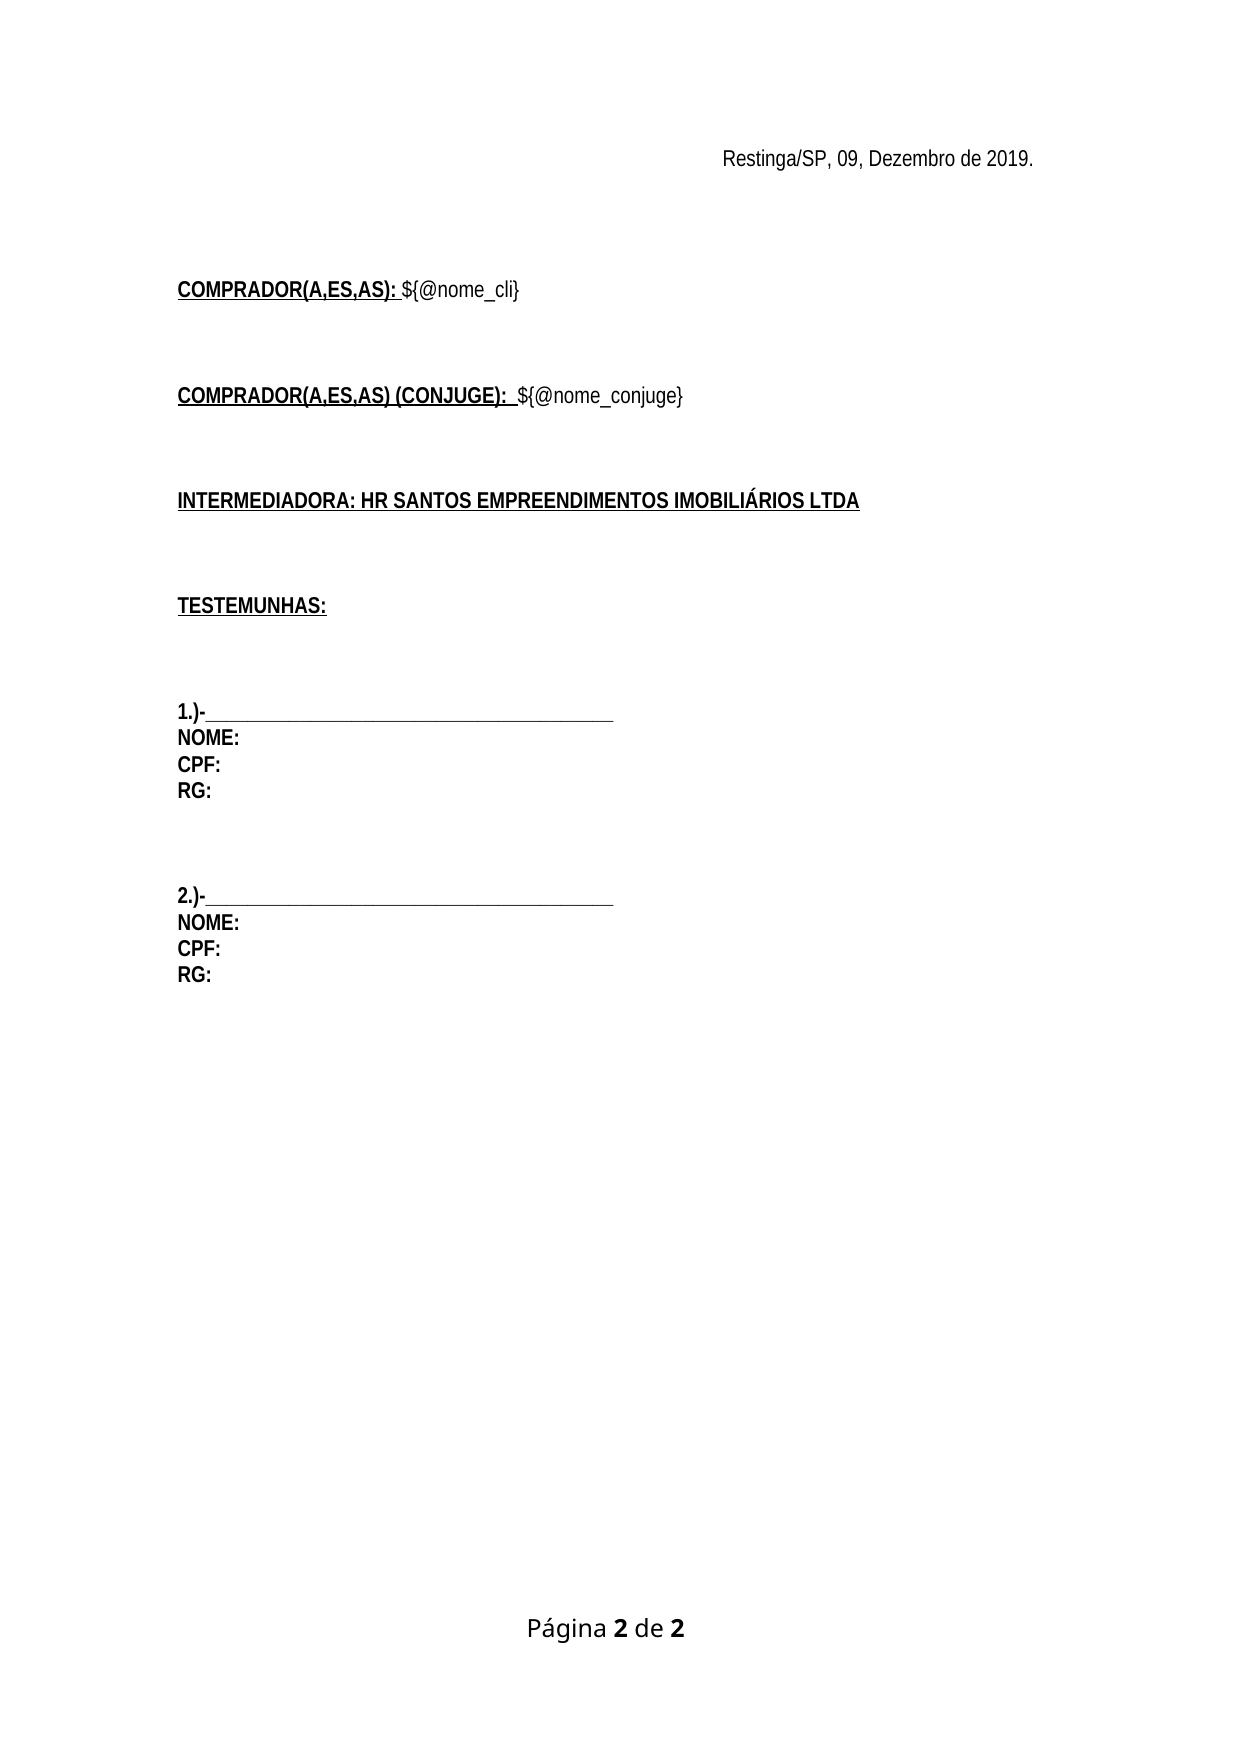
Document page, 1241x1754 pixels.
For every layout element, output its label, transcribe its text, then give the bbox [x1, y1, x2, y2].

text INTERMEDIADORA: HR SANTOS EMPREENDIMENTOS IMOBILIÁRIOS LTDA [177, 487, 1033, 513]
text COMPRADOR(A,ES,AS): ${@nome_cli} [177, 276, 1033, 303]
text CPF: [177, 935, 1106, 961]
text NOME: [177, 724, 1106, 751]
text COMPRADOR(A,ES,AS) (CONJUGE): ${@nome_conjuge} [177, 382, 1033, 408]
text 2.)-_______________________________________ [177, 882, 1106, 909]
text Restinga/SP, 09, Dezembro de 2019. [177, 144, 1033, 171]
text CPF: [177, 751, 1106, 777]
text TESTEMUNHAS: [177, 592, 1033, 619]
text 1.)-_______________________________________ [177, 698, 1106, 724]
text NOME: [177, 909, 1106, 935]
text RG: [177, 961, 1106, 988]
text RG: [177, 777, 1106, 803]
